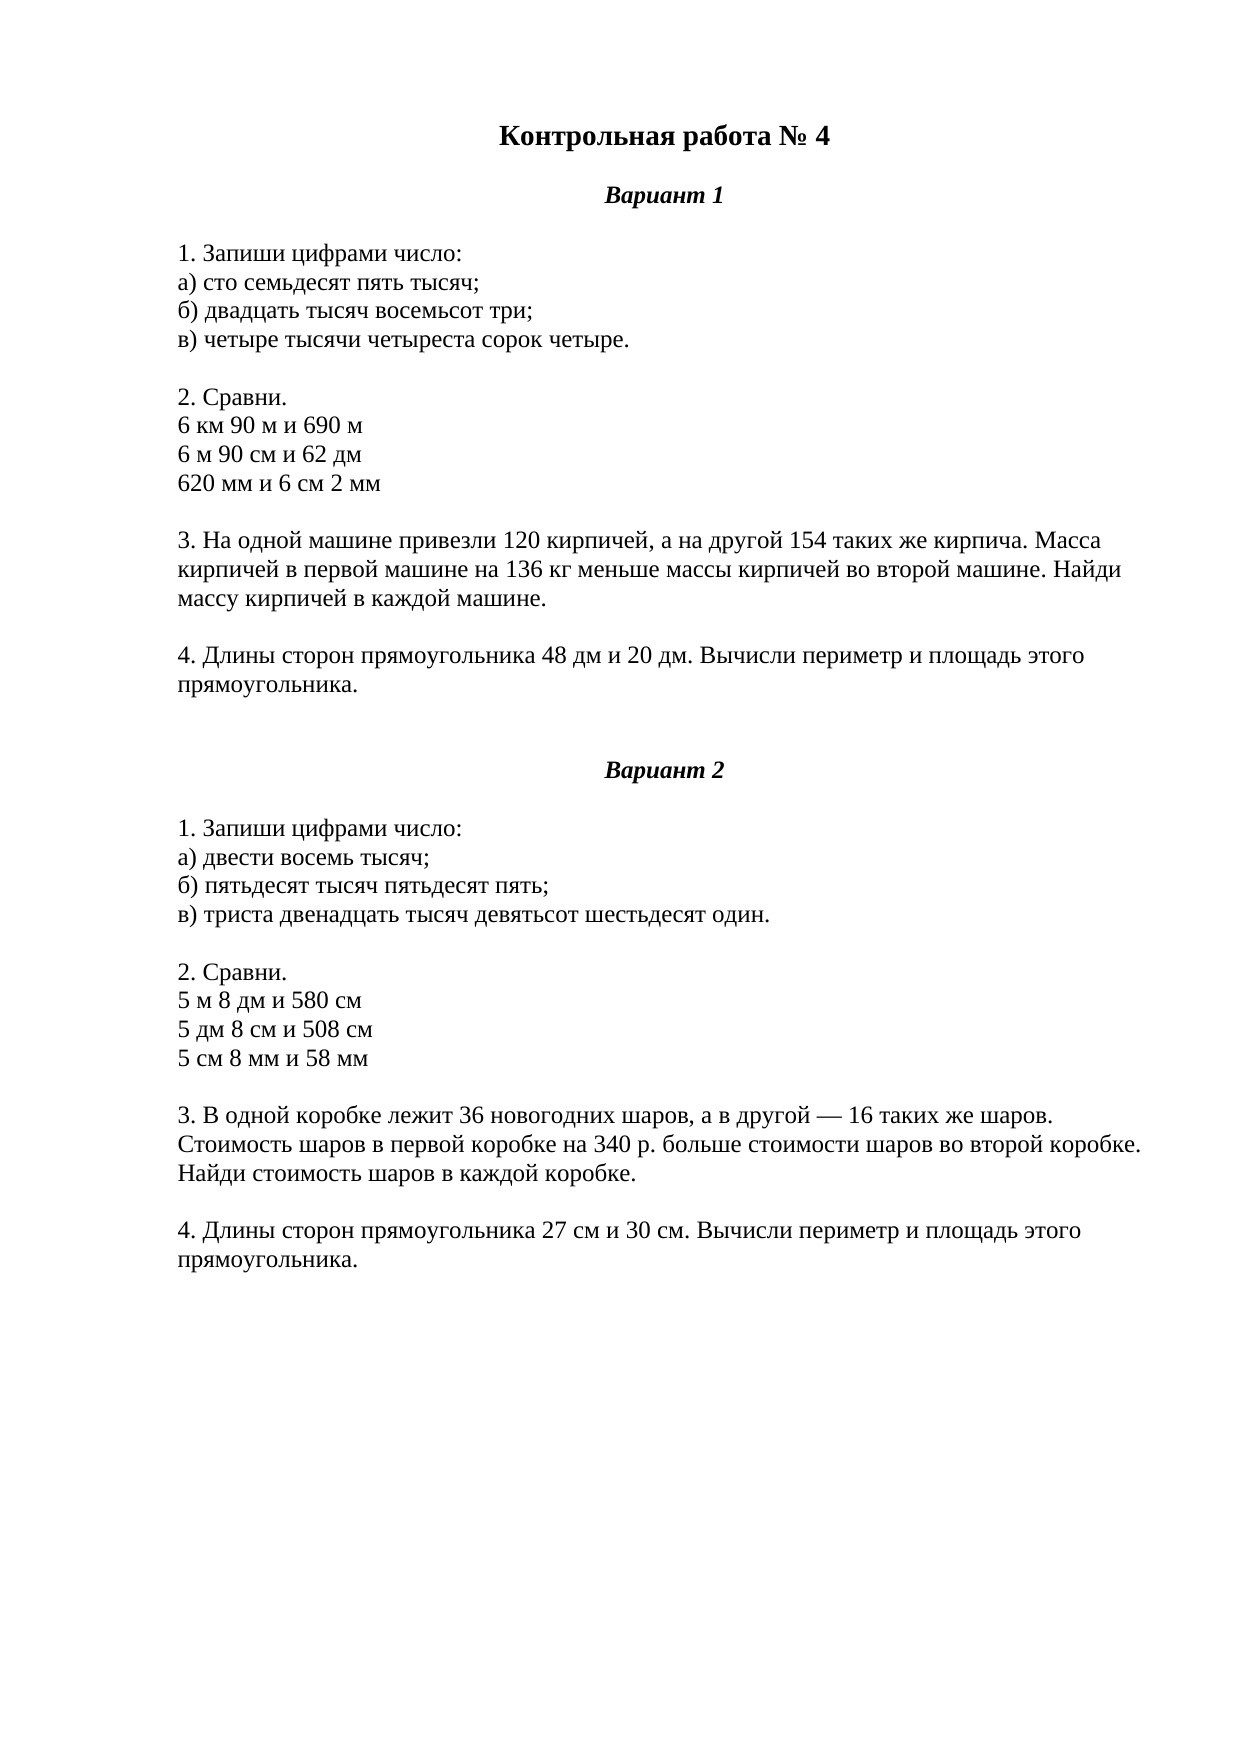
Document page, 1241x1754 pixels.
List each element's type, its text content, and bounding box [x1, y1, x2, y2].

text 4. Длины сторон прямоугольника 27 см и 30 см. Вычисли периметр и площадь этого прямоугольника. [177, 1215, 1152, 1273]
text 3. В одной коробке лежит 36 новогодних шаров, а в другой — 16 таких же шаров. Стоимость шаров в первой коробке на 340 р. больше стоимости шаров во второй коробке. Найди стоимость шаров в каждой коробке. [177, 1100, 1152, 1187]
text а) двести восемь тысяч; [177, 842, 1152, 870]
text Контрольная работа № 4 [177, 118, 1152, 152]
text в) четыре тысячи четыреста сорок четыре. [177, 324, 1152, 353]
text Вариант 1 [177, 180, 1152, 209]
text б) пятьдесят тысяч пятьдесят пять; [177, 870, 1152, 899]
text 6 км 90 м и 690 м [177, 410, 1152, 439]
text в) триста двенадцать тысяч девятьсот шестьдесят один. [177, 899, 1152, 928]
text Вариант 2 [177, 755, 1152, 784]
text 1. Запиши цифрами число: [177, 238, 1152, 267]
text 4. Длины сторон прямоугольника 48 дм и 20 дм. Вычисли периметр и площадь этого прямоугольника. [177, 640, 1152, 698]
text 5 см 8 мм и 58 мм [177, 1043, 1152, 1072]
text б) двадцать тысяч восемьсот три; [177, 295, 1152, 324]
text 620 мм и 6 см 2 мм [177, 468, 1152, 497]
text а) сто семьдесят пять тысяч; [177, 267, 1152, 295]
text 2. Сравни. [177, 382, 1152, 410]
text 3. На одной машине привезли 120 кирпичей, а на другой 154 таких же кирпича. Масса кирпичей в первой машине на 136 кг меньше массы кирпичей во второй машине. Найди массу кирпичей в каждой машине. [177, 525, 1152, 612]
text 1. Запиши цифрами число: [177, 813, 1152, 842]
text 2. Сравни. [177, 957, 1152, 985]
text 5 дм 8 см и 508 см [177, 1014, 1152, 1043]
text 6 м 90 см и 62 дм [177, 439, 1152, 468]
text 5 м 8 дм и 580 см [177, 985, 1152, 1014]
